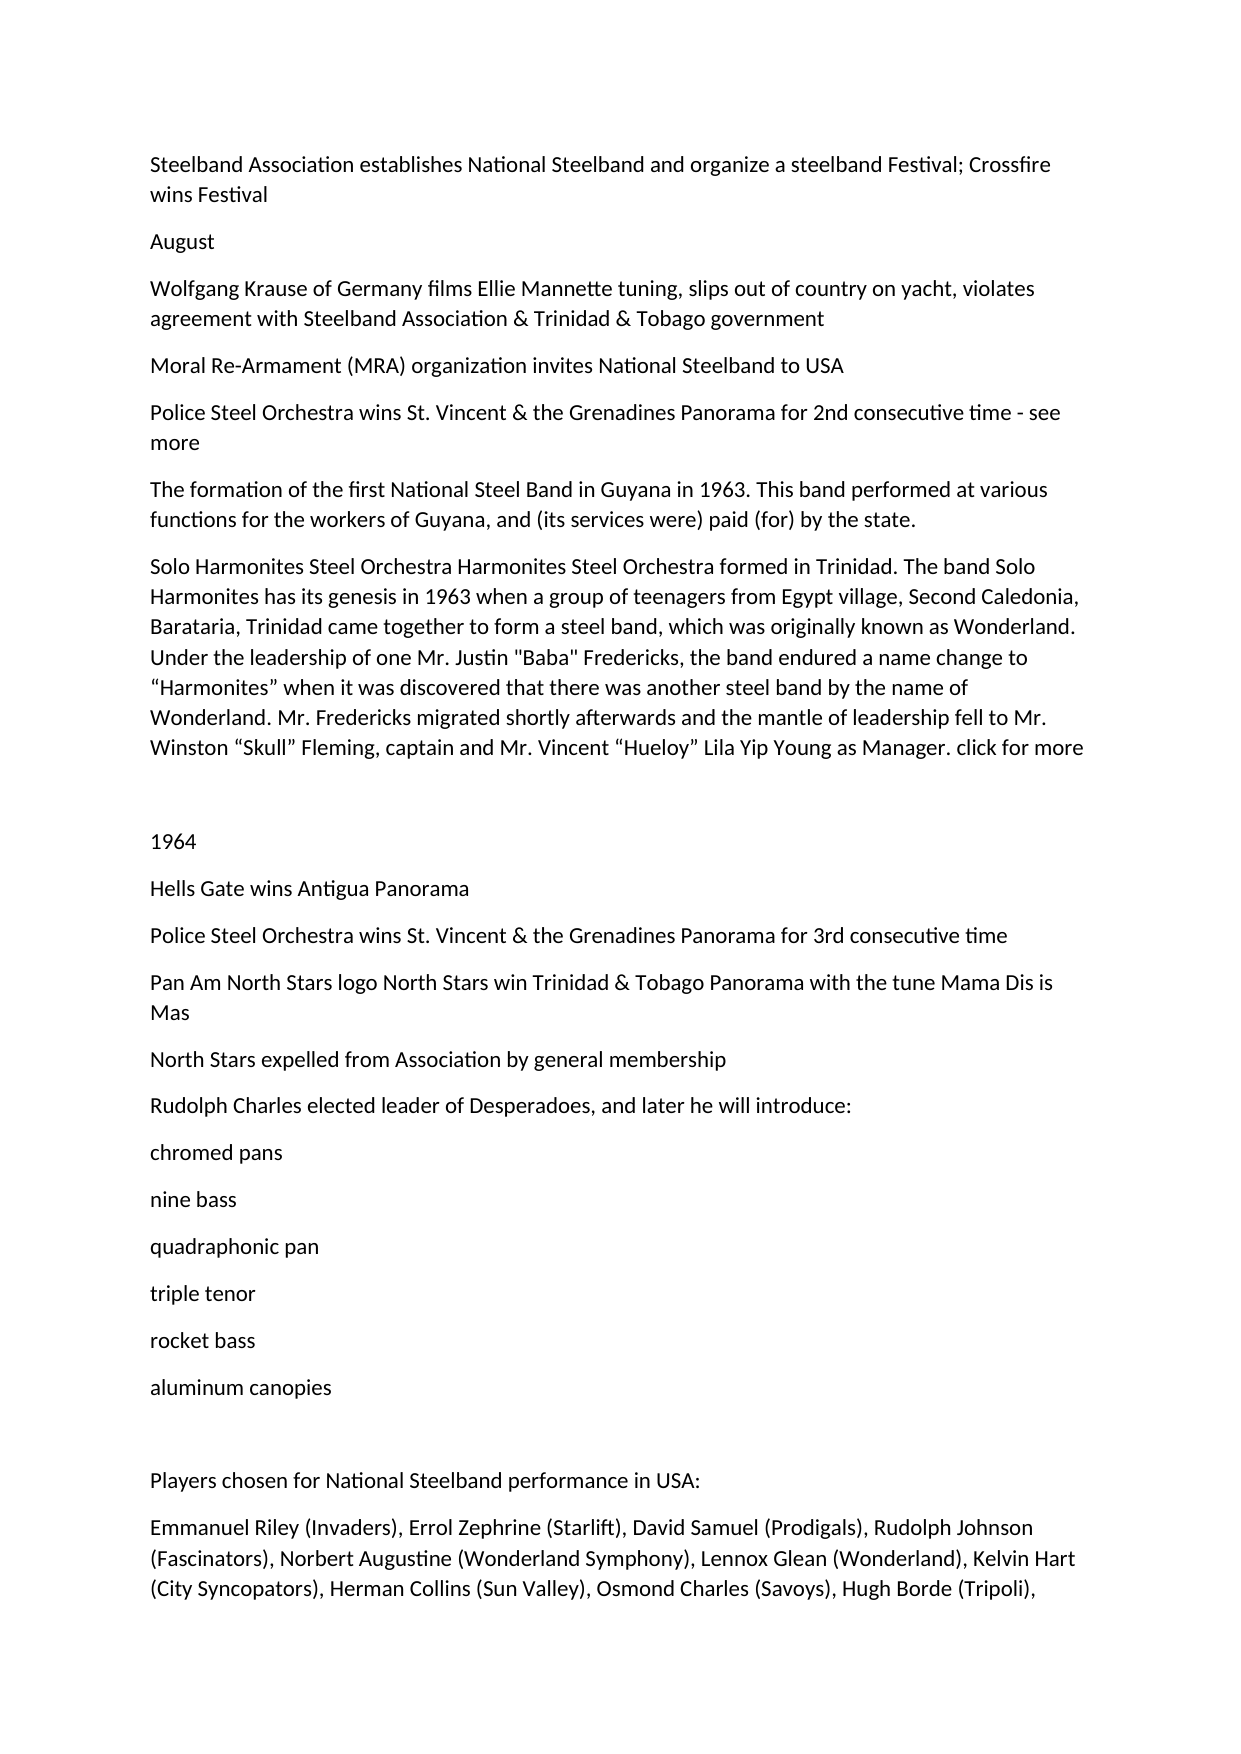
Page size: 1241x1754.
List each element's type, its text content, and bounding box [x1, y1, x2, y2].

text Steelband Association establishes National Steelband and organize a steelband Festival; Crossfire wins Festival [150, 150, 1090, 208]
text triple tenor [150, 1279, 1090, 1307]
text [150, 1513, 1090, 1602]
text Solo Harmonites Steel Orchestra Harmonites Steel Orchestra formed in Trinidad. The band Solo Harmonites has its genesis in 1963 when a group of teenagers from Egypt village, Second Caledonia, Barataria, Trinidad came together to form a steel band, which was originally known as Wonderland. Under the leadership of one Mr. Justin "Baba" Fredericks, the band endured a name change to “Harmonites” when it was discovered that there was another steel band by the name of Wonderland. Mr. Fredericks migrated shortly afterwards and the mantle of leadership fell to Mr. Winston “Skull” Fleming, captain and Mr. Vincent “Hueloy” Lila Yip Young as Manager. click for more [150, 552, 1090, 761]
text Hells Gate wins Antigua Panorama [150, 874, 1090, 902]
text Police Steel Orchestra wins St. Vincent & the Grenadines Panorama for 3rd consecutive time [150, 921, 1090, 949]
text Wolfgang Krause of Germany films Ellie Mannette tuning, slips out of country on yacht, violates agreement with Steelband Association & Trinidad & Tobago government [150, 274, 1090, 332]
text The formation of the first National Steel Band in Guyana in 1963. This band performed at various functions for the workers of Guyana, and (its services were) paid (for) by the state. [150, 475, 1090, 533]
text quadraphonic pan [150, 1232, 1090, 1260]
text 1964 [150, 827, 1090, 855]
text Police Steel Orchestra wins St. Vincent & the Grenadines Panorama for 2nd consecutive time - see more [150, 398, 1090, 456]
text aluminum canopies [150, 1373, 1090, 1401]
text nine bass [150, 1185, 1090, 1213]
text Pan Am North Stars logo North Stars win Trinidad & Tobago Panorama with the tune Mama Dis is Mas [150, 968, 1090, 1026]
text Players chosen for National Steelband performance in USA: [150, 1467, 1090, 1495]
text North Stars expelled from Association by general membership [150, 1045, 1090, 1073]
text Rudolph Charles elected leader of Desperadoes, and later he will introduce: [150, 1092, 1090, 1120]
text rocket bass [150, 1326, 1090, 1354]
text August [150, 227, 1090, 255]
text Moral Re-Armament (MRA) organization invites National Steelband to USA [150, 351, 1090, 379]
text chromed pans [150, 1138, 1090, 1167]
